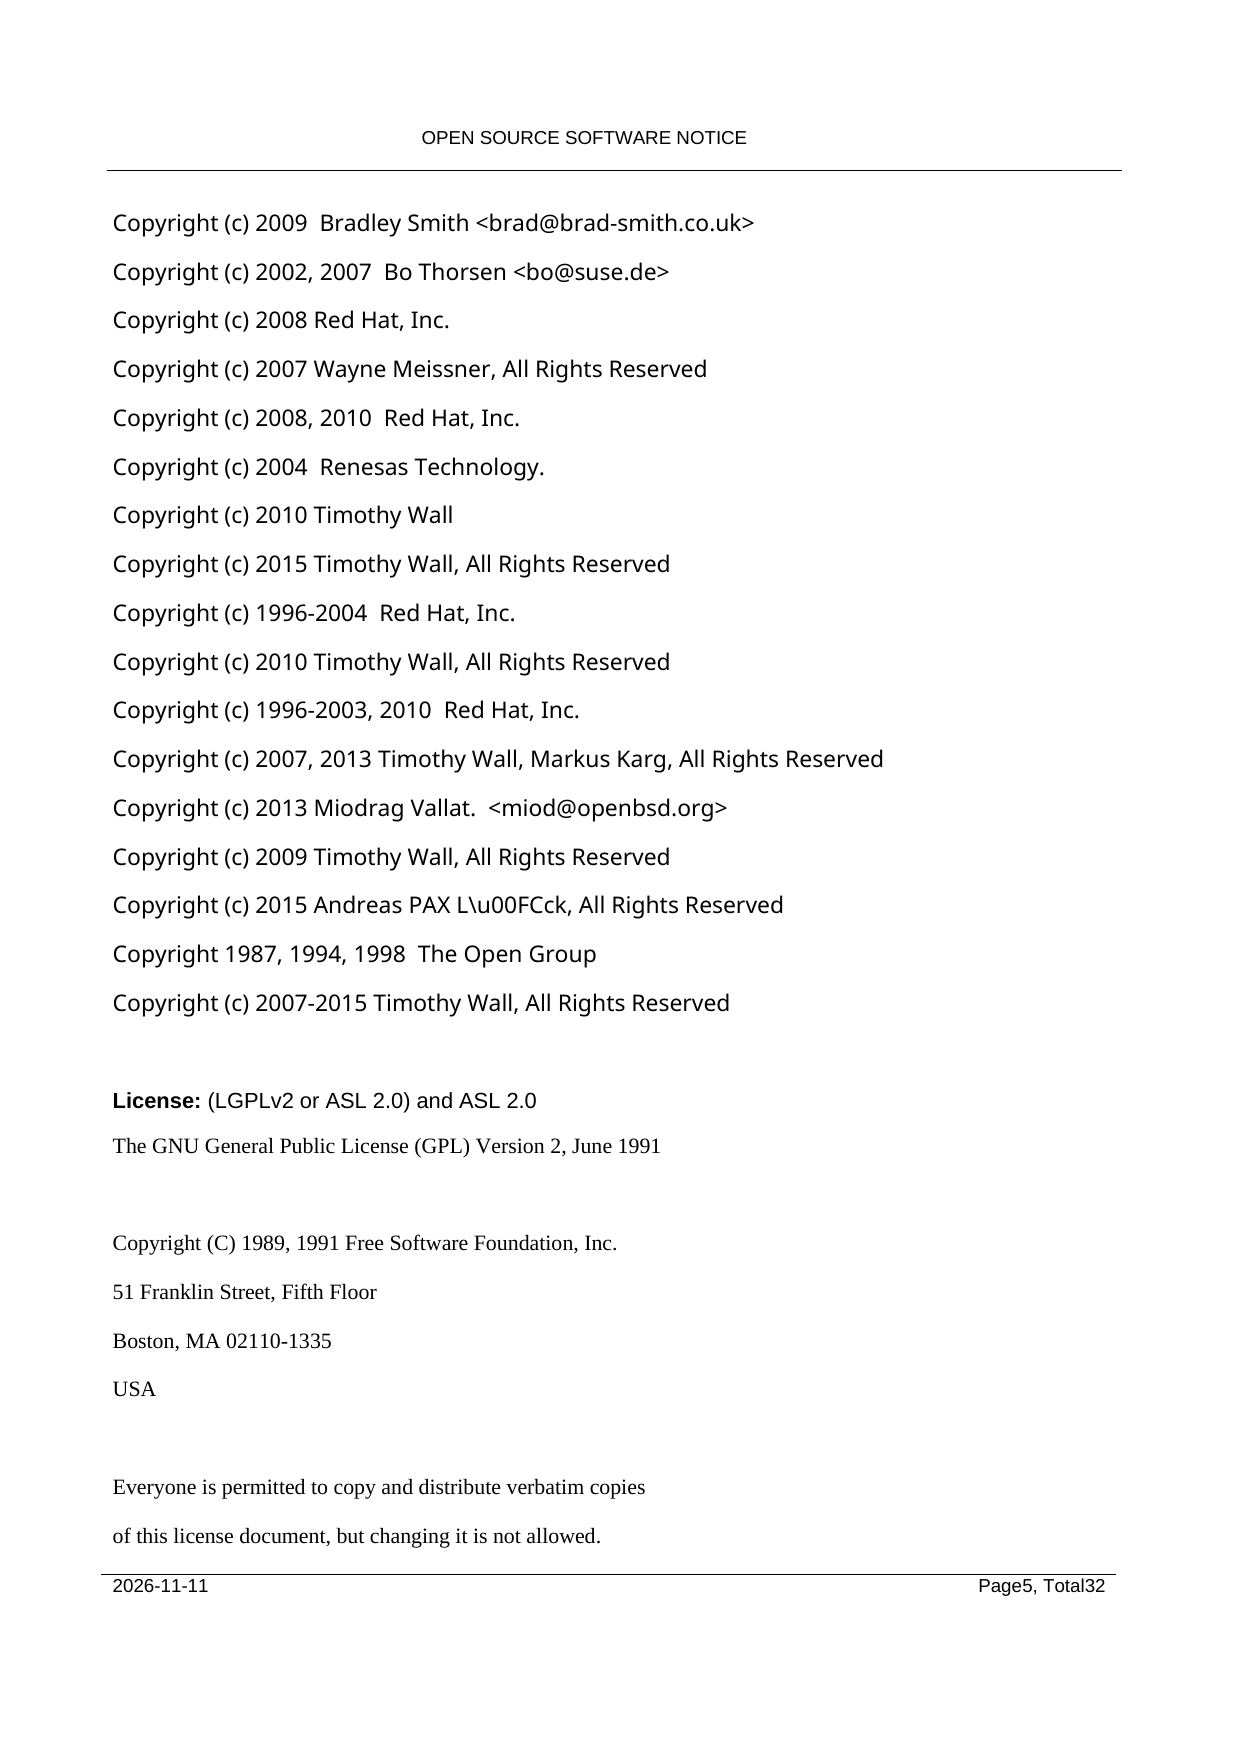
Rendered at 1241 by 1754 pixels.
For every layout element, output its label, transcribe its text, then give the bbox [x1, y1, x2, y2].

text License: (LGPLv2 or ASL 2.0) and ASL 2.0 [112, 1084, 1128, 1116]
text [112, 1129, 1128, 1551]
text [112, 206, 1128, 1068]
